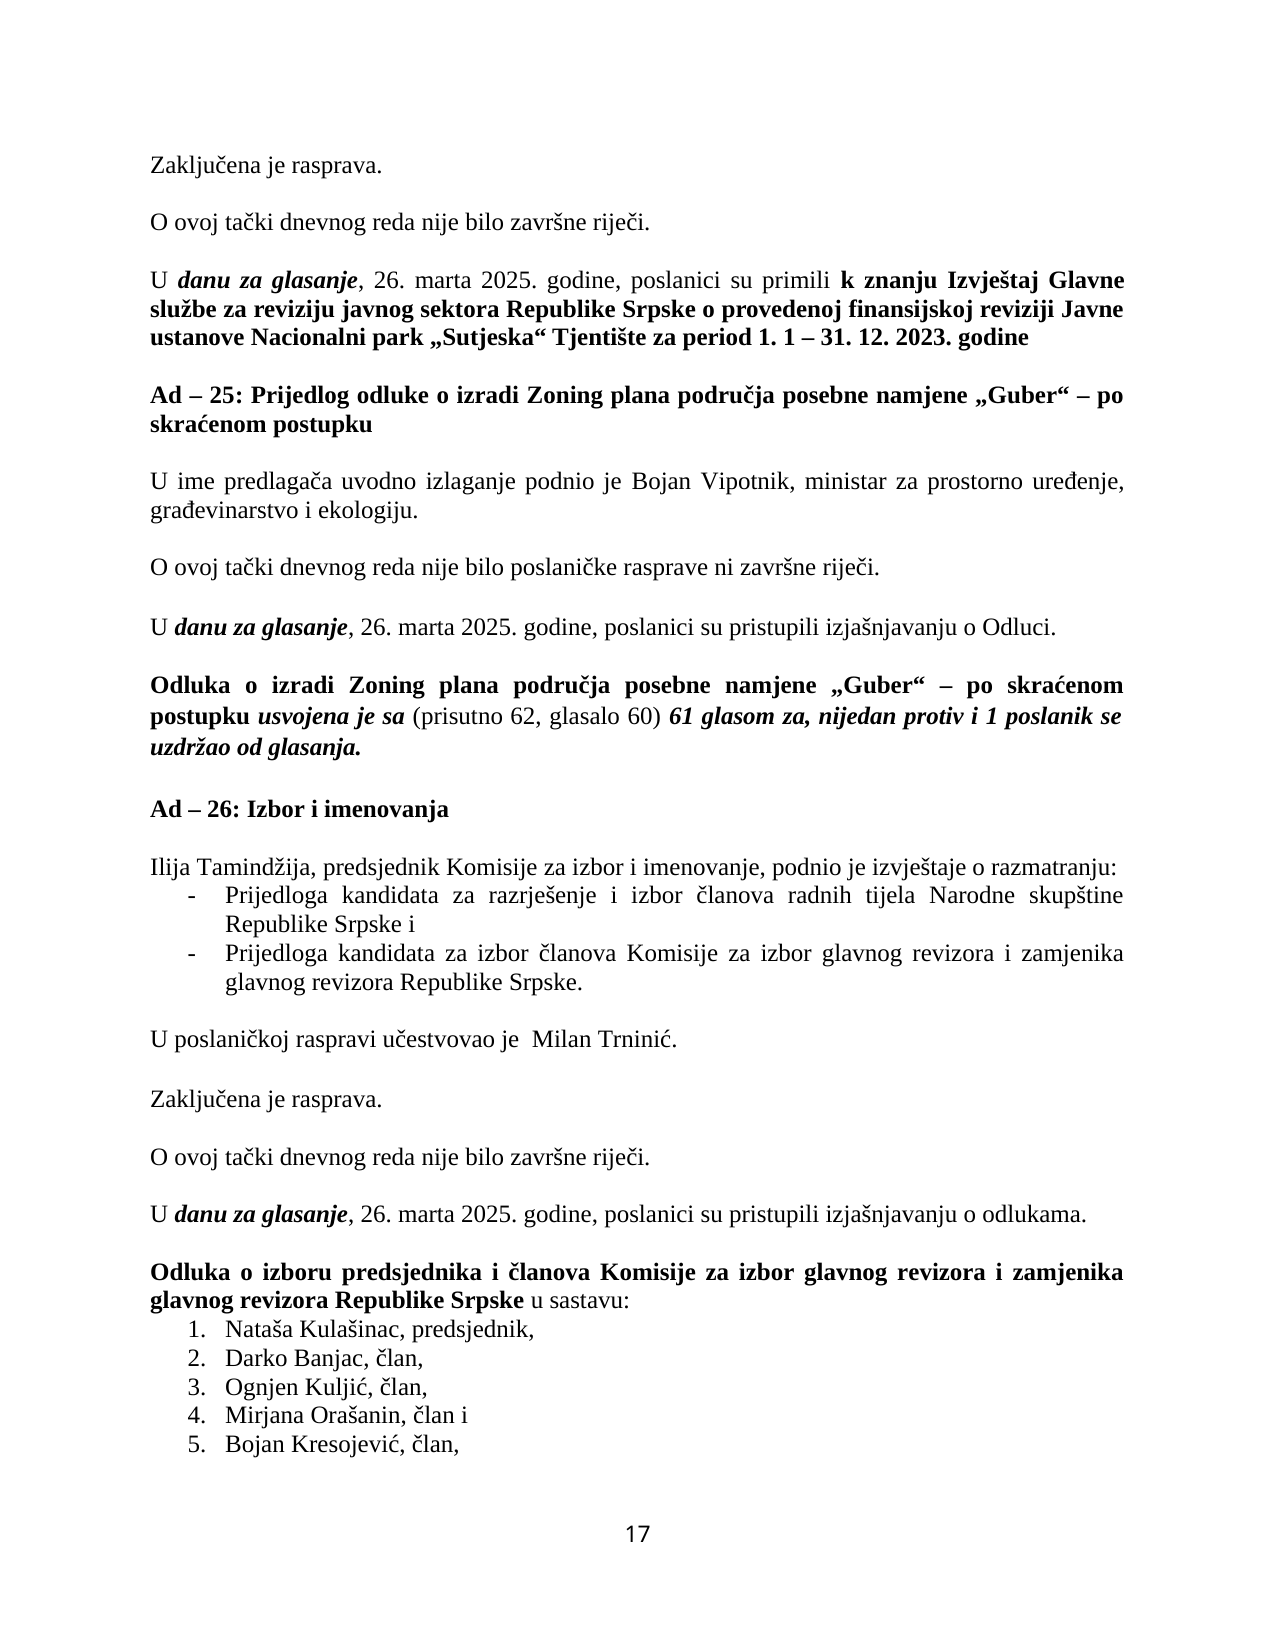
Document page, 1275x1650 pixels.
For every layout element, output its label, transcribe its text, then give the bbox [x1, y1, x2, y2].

text O ovoj tački dnevnog reda nije bilo završne riječi. [150, 1142, 1125, 1170]
list Darko Banjac, član, [187, 1343, 1125, 1372]
text U danu za glasanje, 26. marta 2025. godine, poslanici su primili k znanju Izvještaj Glavne službe za reviziju javnog sektora Republike Srpske o provedenoj finansijskoj reviziji Javne ustanove Nacionalni park „Sutjeska“ Tjentište za period 1. 1 – 31. 12. 2023. godine [150, 265, 1125, 351]
text U danu za glasanje, 26. marta 2025. godine, poslanici su pristupili izjašnjavanju o Odluci. [150, 612, 1125, 641]
list Prijedloga kandidata za izbor članova Komisije za izbor glavnog revizora i zamjenika glavnog revizora Republike Srpske. [187, 938, 1125, 995]
text U ime predlagača uvodno izlaganje podnio je Bojan Vipotnik, ministar za prostorno uređenje, građevinarstvo i ekologiju. [150, 466, 1125, 524]
list Mirjana Orašanin, član i [187, 1400, 1125, 1429]
text Zaključena je rasprava. [150, 1084, 1125, 1113]
text O ovoj tački dnevnog reda nije bilo završne riječi. [150, 207, 1125, 236]
list Bojan Kresojević, član, [187, 1429, 1125, 1458]
text Zaključena je rasprava. [150, 150, 1125, 179]
list Nataša Kulašinac, predsjednik, [187, 1314, 1125, 1343]
text U danu za glasanje, 26. marta 2025. godine, poslanici su pristupili izjašnjavanju o odlukama. [150, 1199, 1125, 1228]
list Ognjen Kuljić, član, [187, 1372, 1125, 1400]
text Odluka o izboru predsjednika i članova Komisije za izbor glavnog revizora i zamjenika glavnog revizora Republike Srpske u sastavu: [150, 1257, 1125, 1314]
text O ovoj tački dnevnog reda nije bilo poslaničke rasprave ni završne riječi. [150, 552, 1125, 581]
text Ilija Tamindžija, predsjednik Komisije za izbor i imenovanje, podnio je izvještaje o razmatranju: [150, 852, 1125, 880]
text Ad – 26: Izbor i imenovanja [150, 794, 1125, 823]
text Odluka o izradi Zoning plana područja posebne namjene „Guber“ – po skraćenom postupku usvojena je sa (prisutno 62, glasalo 60) 61 glasom za, nijedan protiv i 1 poslanik se uzdržao od glasanja. [150, 670, 1125, 761]
list Prijedloga kandidata za razrješenje i izbor članova radnih tijela Narodne skupštine Republike Srpske i [187, 880, 1125, 938]
text U poslaničkoj raspravi učestvovao je Milan Trninić. [150, 1024, 1125, 1053]
text Ad – 25: Prijedlog odluke o izradi Zoning plana područja posebne namjene „Guber“ – po skraćenom postupku [150, 380, 1125, 437]
